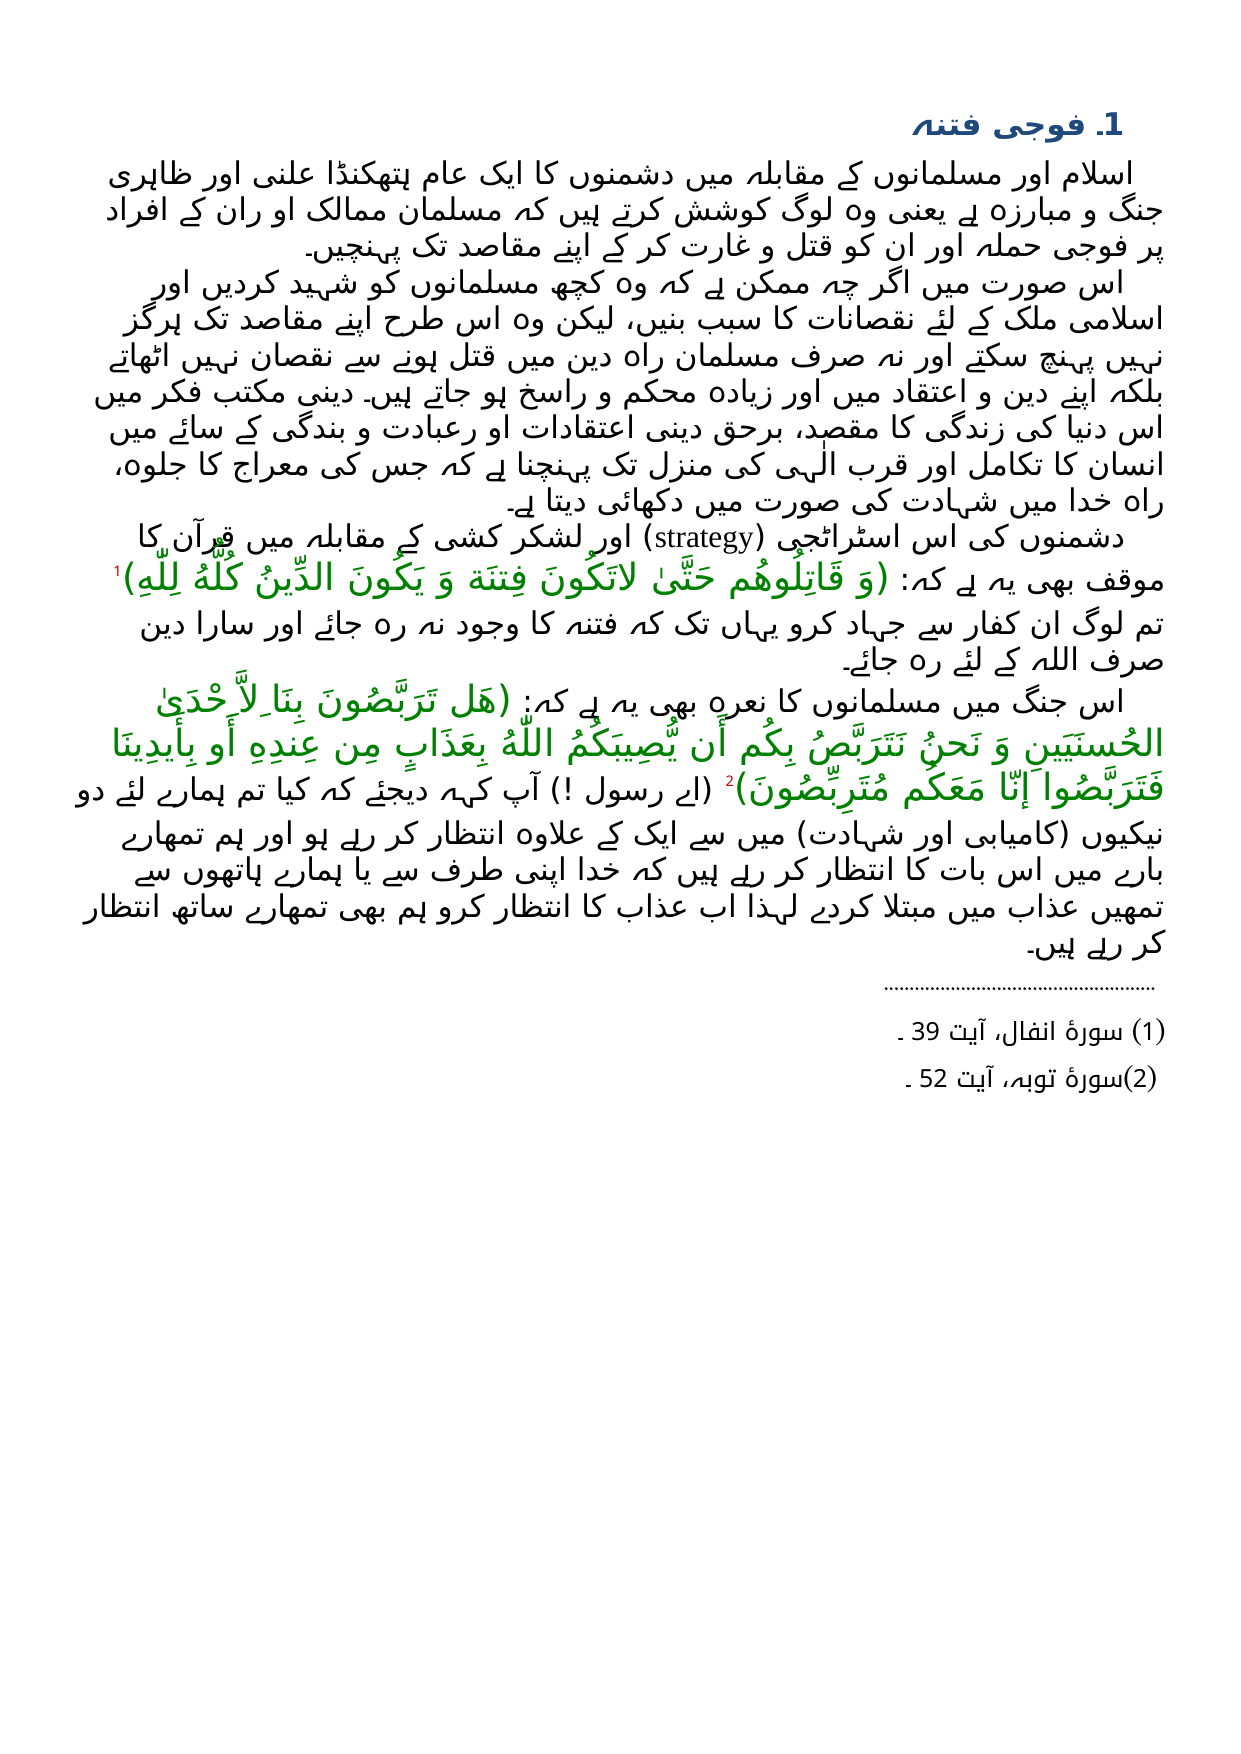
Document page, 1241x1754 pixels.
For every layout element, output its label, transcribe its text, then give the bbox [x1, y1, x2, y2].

text اس صورت میں اگر چہ ممکن ہے کہ وہ کچھ مسلمانوں کو شہید کردیں اور اسلامی ملک کے لئے نقصانات کا سبب بنیں، لیکن وہ اس طرح اپنے مقاصد تک ہرگز نہیں پہنچ سکتے اور نہ صرف مسلمان راہ دین میں قتل ہونے سے نقصان نہیں اٹھاتے بلکہ اپنے دین و اعتقاد میں اور زیادہ محکم و راسخ ہو جاتے ہیں۔ دینی مکتب فکر میں اس دنیا کی زندگی کا مقصد، برحق دینی اعتقادات او رعبادت و بندگی کے سائے میں انسان کا تکامل اور قرب الٰہی کی منزل تک پہنچنا ہے کہ جس کی معراج کا جلوہ، راہ خدا میں شہادت کی صورت میں دکھائی دیتا ہے۔ [75, 264, 1165, 519]
subtitle 1۔ فوجی فتنہ [75, 106, 1165, 143]
text ..................................................... [75, 961, 1165, 1008]
text دشمنوں کی اس اسٹراٹجی (strategy) اور لشکر کشی کے مقابلہ میں قرآن کا موقف بھی یہ ہے کہ: (وَ قَاتِلُوهُم حَتَّیٰ لاتَکُونَ فِتنَة وَ یَکُونَ الدِّینُ کُلُّهُ لِلّٰهِ)1 تم لوگ ان کفار سے جہاد کرو یہاں تک کہ فتنہ کا وجود نہ رہ جائے اور سارا دین صرف اللہ کے لئے رہ جائے۔ [75, 519, 1165, 678]
text (1) سورۂ انفال، آیت 39 ۔ [75, 1008, 1165, 1056]
text اسلام اور مسلمانوں کے مقابلہ میں دشمنوں کا ایک عام ہتھکنڈا علنی اور ظاہری جنگ و مبارزہ ہے یعنی وہ لوگ کوشش کرتے ہیں کہ مسلمان ممالک او ران کے افراد پر فوجی حملہ اور ان کو قتل و غارت کر کے اپنے مقاصد تک پہنچیں۔ [75, 155, 1165, 264]
text (2)سورۂ توبہ، آیت 52 ۔ [75, 1056, 1165, 1103]
text اس جنگ میں مسلمانوں کا نعرہ بھی یہ ہے کہ: (هَل تَرَبَّصُونَ بِنَا ِلاَّ ِحْدَیٰ الحُسنَیَینِ وَ نَحنُ نَتَرَبَّصُ بِکُم أَن یُّصِیبَکُمُ اللّٰهُ بِعَذَابٍ مِن عِندِهِ أَو بِأَیدِینَا فَتَرَبَّصُوا إنّا مَعَکُم مُتَرِبِّصُونَ)2 (اے رسول !) آپ کہہ دیجئے کہ کیا تم ہمارے لئے دو نیکیوں (کامیابی اور شہادت) میں سے ایک کے علاوہ انتظار کر رہے ہو اور ہم تمھارے بارے میں اس بات کا انتظار کر رہے ہیں کہ خدا اپنی طرف سے یا ہمارے ہاتھوں سے تمھیں عذاب میں مبتلا کردے لہذا اب عذاب کا انتظار کرو ہم بھی تمھارے ساتھ انتظار کر رہے ہیں۔ [75, 678, 1165, 961]
